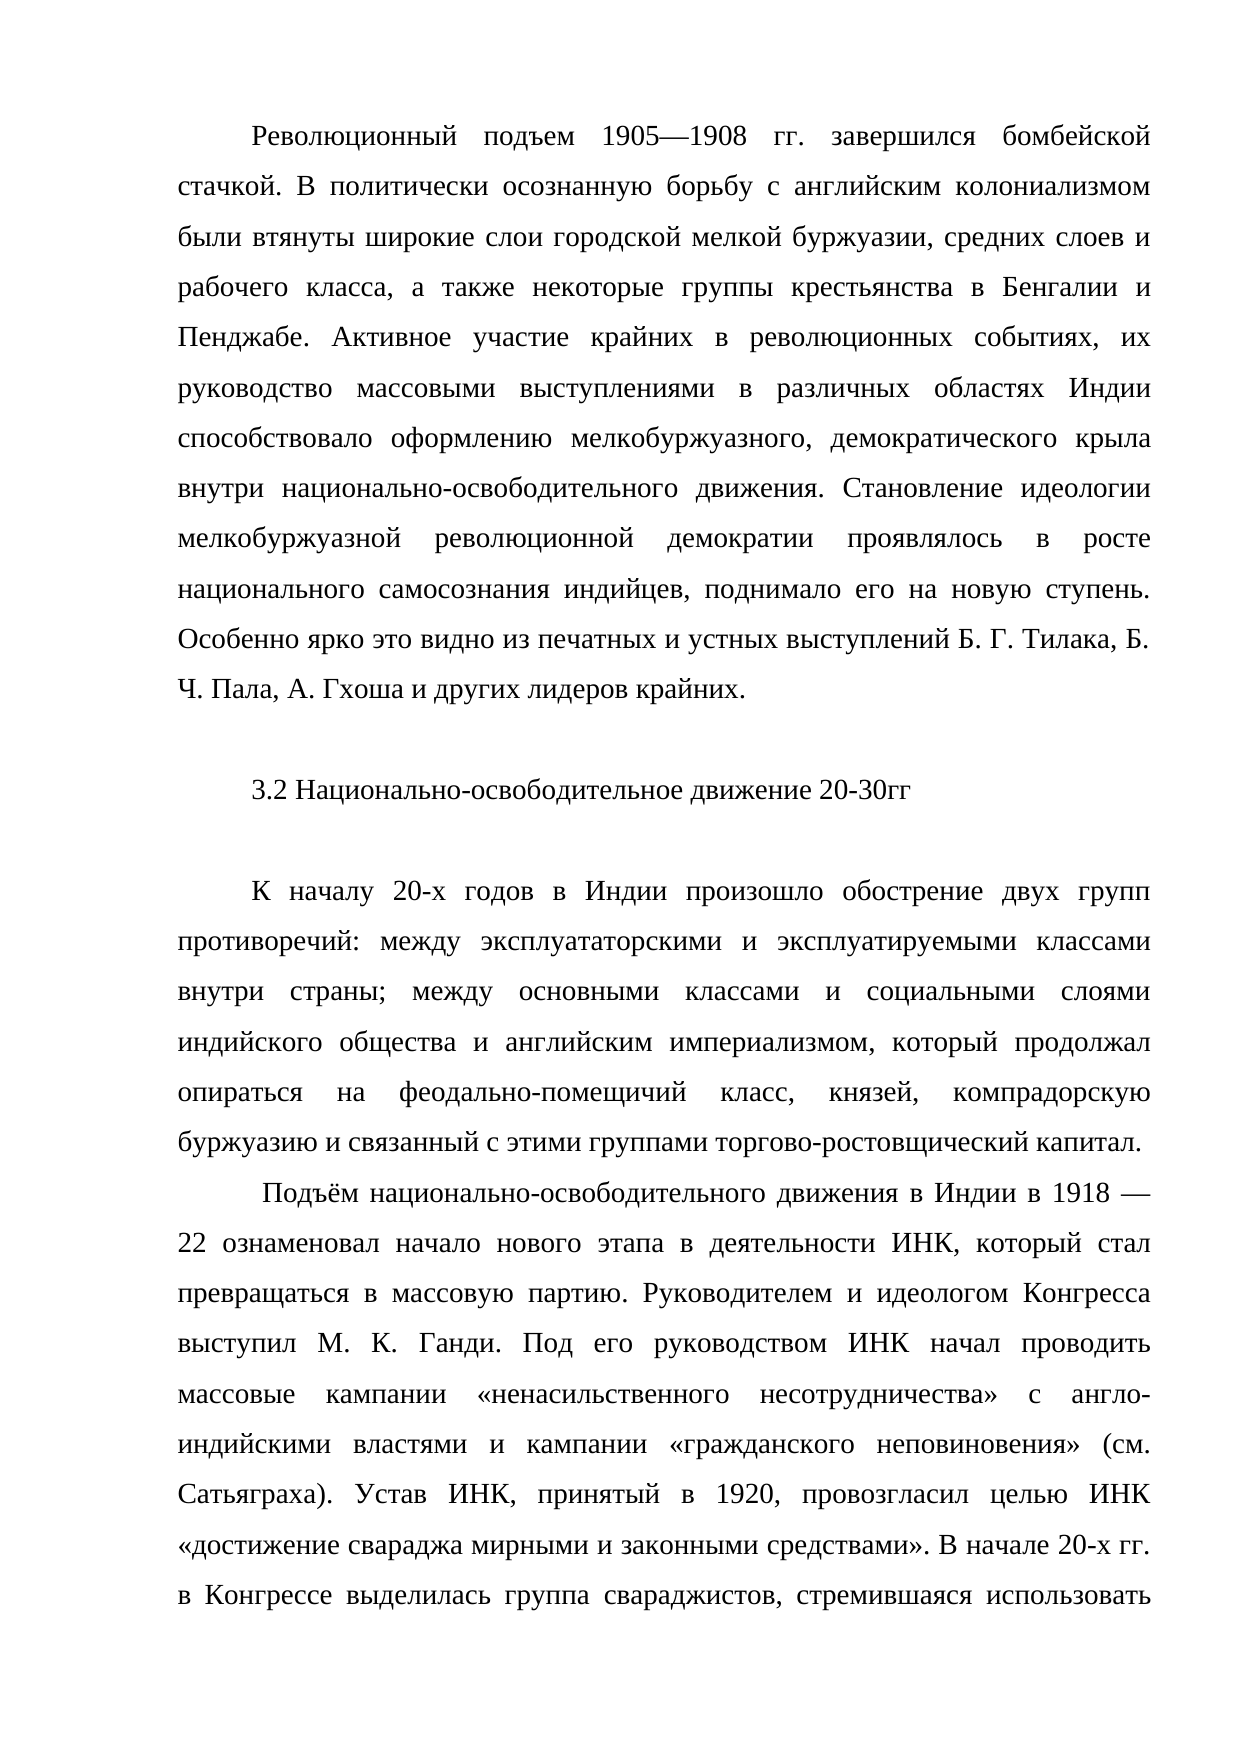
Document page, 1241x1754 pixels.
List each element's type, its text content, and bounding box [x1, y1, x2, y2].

text К началу 20-х годов в Индии произошло обострение двух групп противоречий: между эксплуататорскими и эксплуатируемыми классами внутри страны; между основными классами и социальными слоями индийского общества и английским империализмом, который продолжал опираться на феодально-помещичий класс, князей, компрадорскую буржуазию и связанный с этими группами торгово-ростовщический капитал. [177, 873, 1152, 1158]
text Революционный подъем 1905—1908 гг. завершился бомбейской стачкой. В политически осознанную борьбу с английским колониализмом были втянуты широкие слои городской мелкой буржуазии, средних слоев и рабочего класса, а также некоторые группы крестьянства в Бенгалии и Пенджабе. Активное участие крайних в революционных событиях, их руководство массовыми выступлениями в различных областях Индии способствовало оформлению мелкобуржуазного, демократического крыла внутри национально-освободительного движения. Становление идеологии мелкобуржуазной революционной демократии проявлялось в росте национального самосознания индийцев, поднимало его на новую ступень. Особенно ярко это видно из печатных и устных выступлений Б. Г. Тилака, Б. Ч. Пала, А. Гхоша и других лидеров крайних. [177, 118, 1152, 705]
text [177, 1175, 1152, 1611]
subtitle 3.2 Национально-освободительное движение 20-30гг [177, 772, 1152, 806]
